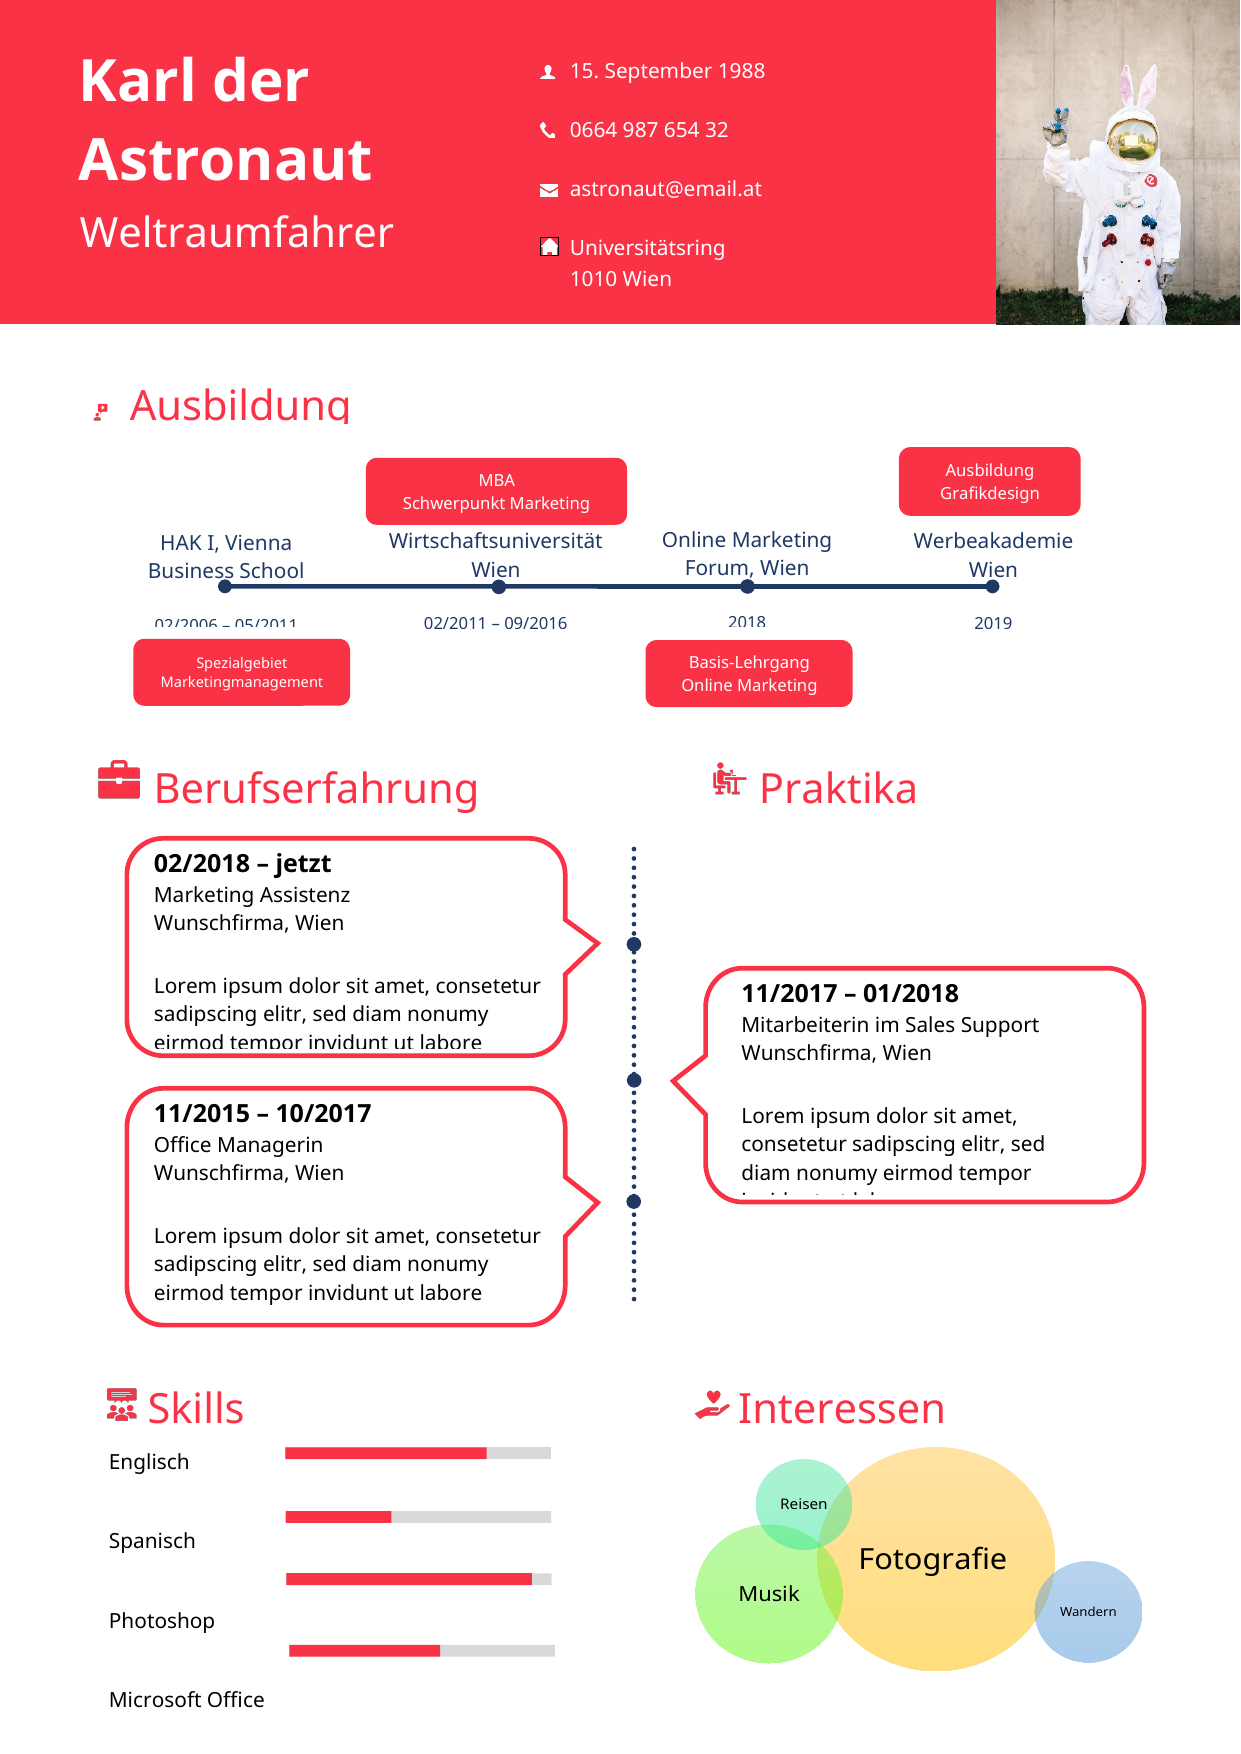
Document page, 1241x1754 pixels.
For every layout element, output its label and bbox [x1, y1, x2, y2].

picture [93, 754, 143, 807]
picture [693, 1385, 731, 1424]
picture [102, 1385, 141, 1424]
picture [996, 0, 1240, 325]
picture [93, 403, 108, 421]
picture [709, 758, 750, 800]
